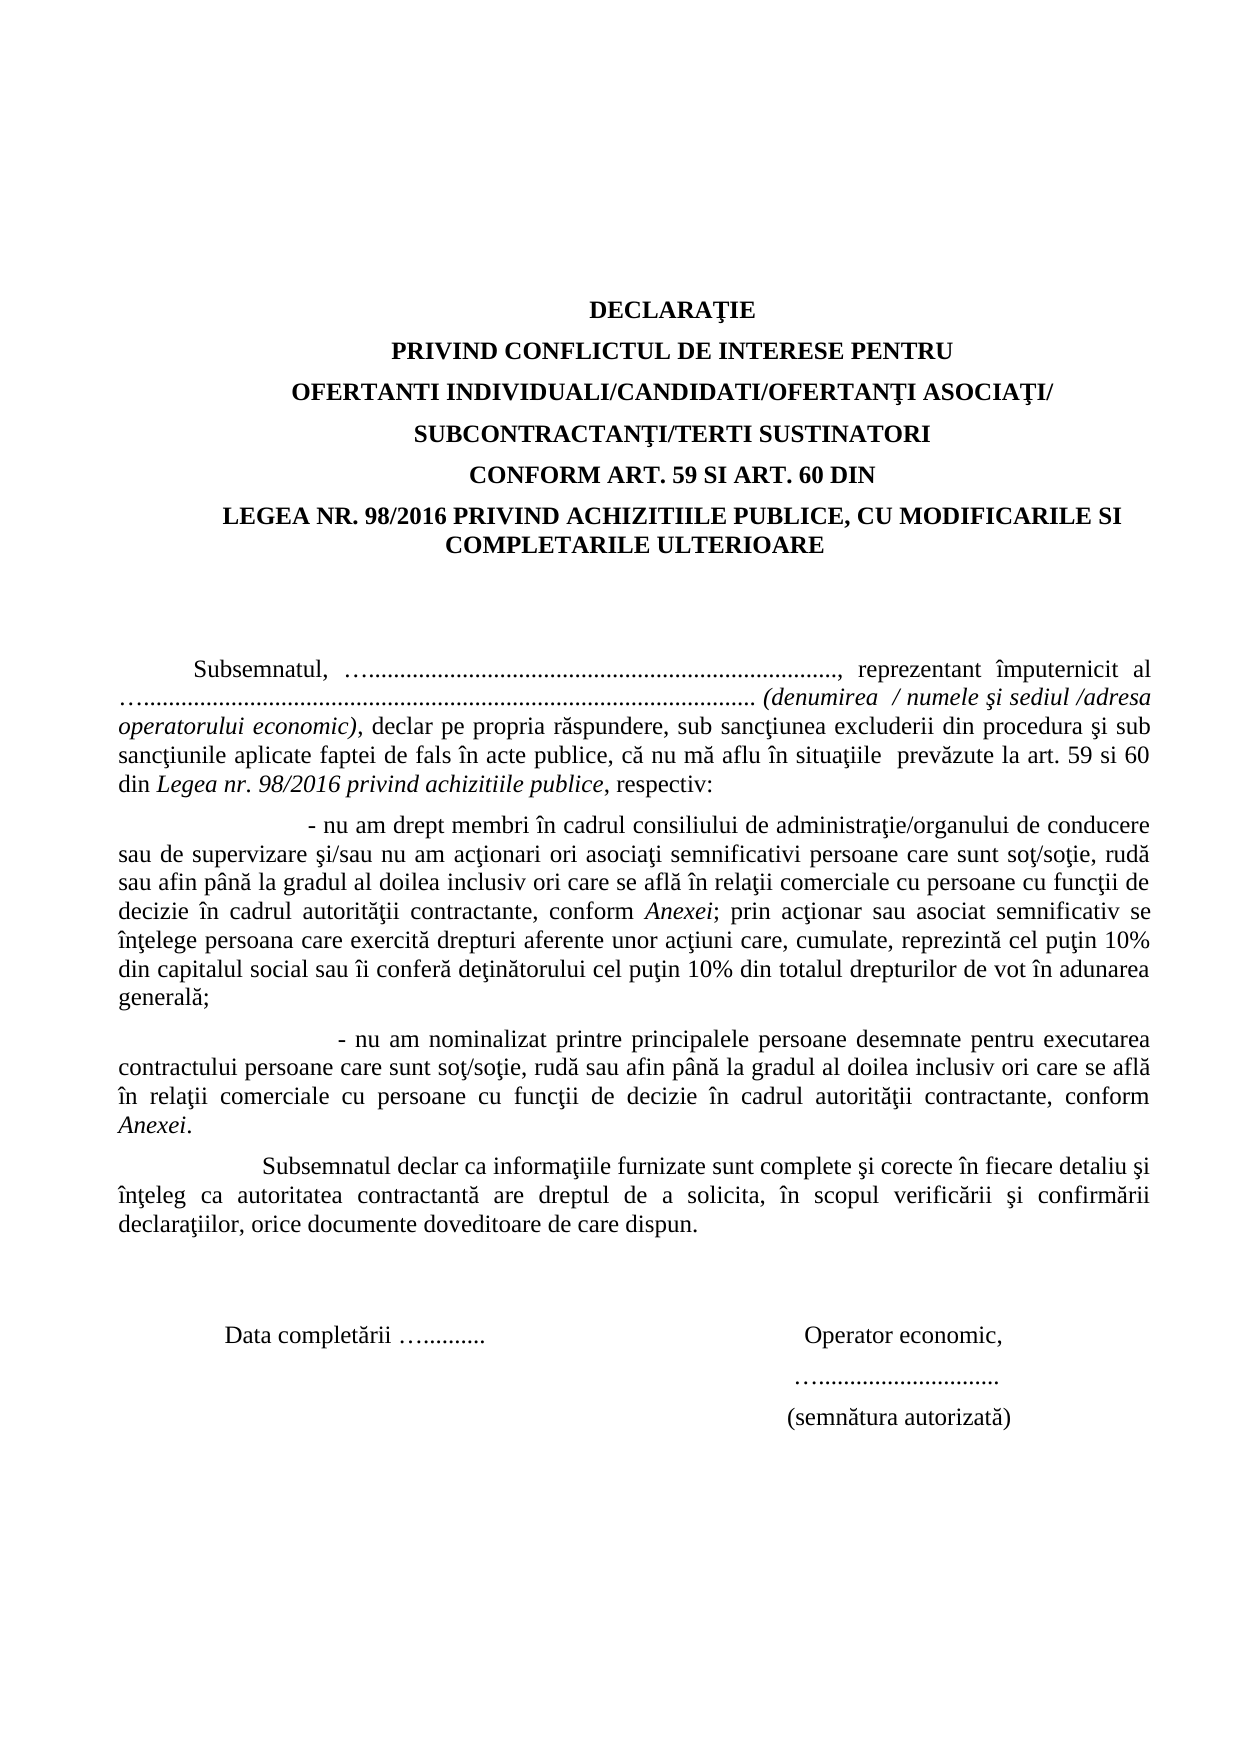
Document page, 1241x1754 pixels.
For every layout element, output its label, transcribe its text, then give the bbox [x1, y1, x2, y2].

text SUBCONTRACTANŢI/TERTI SUSTINATORI [118, 419, 1152, 447]
text - nu am drept membri în cadrul consiliului de administraţie/organului de conducere sau de supervizare şi/sau nu am acţionari ori asociaţi semnificativi persoane care sunt soţ/soţie, rudă sau afin până la gradul al doilea inclusiv ori care se află în relaţii comerciale cu persoane cu funcţii de decizie în cadrul autorităţii contractante, conform Anexei; prin acţionar sau asociat semnificativ se înţelege persoana care exercită drepturi aferente unor acţiuni care, cumulate, reprezintă cel puţin 10% din capitalul social sau îi conferă deţinătorului cel puţin 10% din totalul drepturilor de vot în adunarea generală; [118, 810, 1152, 1011]
text - nu am nominalizat printre principalele persoane desemnate pentru executarea contractului persoane care sunt soţ/soţie, rudă sau afin până la gradul al doilea inclusiv ori care se află în relaţii comerciale cu persoane cu funcţii de decizie în cadrul autorităţii contractante, conform Anexei. [118, 1024, 1152, 1139]
text PRIVIND CONFLICTUL DE INTERESE PENTRU [118, 336, 1152, 365]
text DECLARAŢIE [118, 295, 1152, 324]
text (semnătura autorizată) [118, 1402, 1152, 1431]
text CONFORM ART. 59 SI ART. 60 DIN [118, 460, 1152, 489]
text …............................. [118, 1361, 1152, 1390]
text Subsemnatul declar ca informaţiile furnizate sunt complete şi corecte în fiecare detaliu şi înţeleg ca autoritatea contractantă are dreptul de a solicita, în scopul verificării şi confirmării declaraţiilor, orice documente doveditoare de care dispun. [118, 1151, 1152, 1237]
text LEGEA NR. 98/2016 PRIVIND ACHIZITIILE PUBLICE, CU MODIFICARILE SI COMPLETARILE ULTERIOARE [118, 501, 1152, 559]
text Data completării ….......... Operator economic, [118, 1320, 1152, 1349]
text Subsemnatul, …..........................................................................., reprezentant împuternicit al ….................................................................................................. (denumirea / numele şi sediul /adresa operatorului economic), declar pe propria răspundere, sub sancţiunea excluderii din procedura şi sub sancţiunile aplicate faptei de fals în acte publice, că nu mă aflu în situaţiile prevăzute la art. 59 si 60 din Legea nr. 98/2016 privind achizitiile publice, respectiv: [118, 654, 1152, 797]
text OFERTANTI INDIVIDUALI/CANDIDATI/OFERTANŢI ASOCIAŢI/ [118, 377, 1152, 406]
